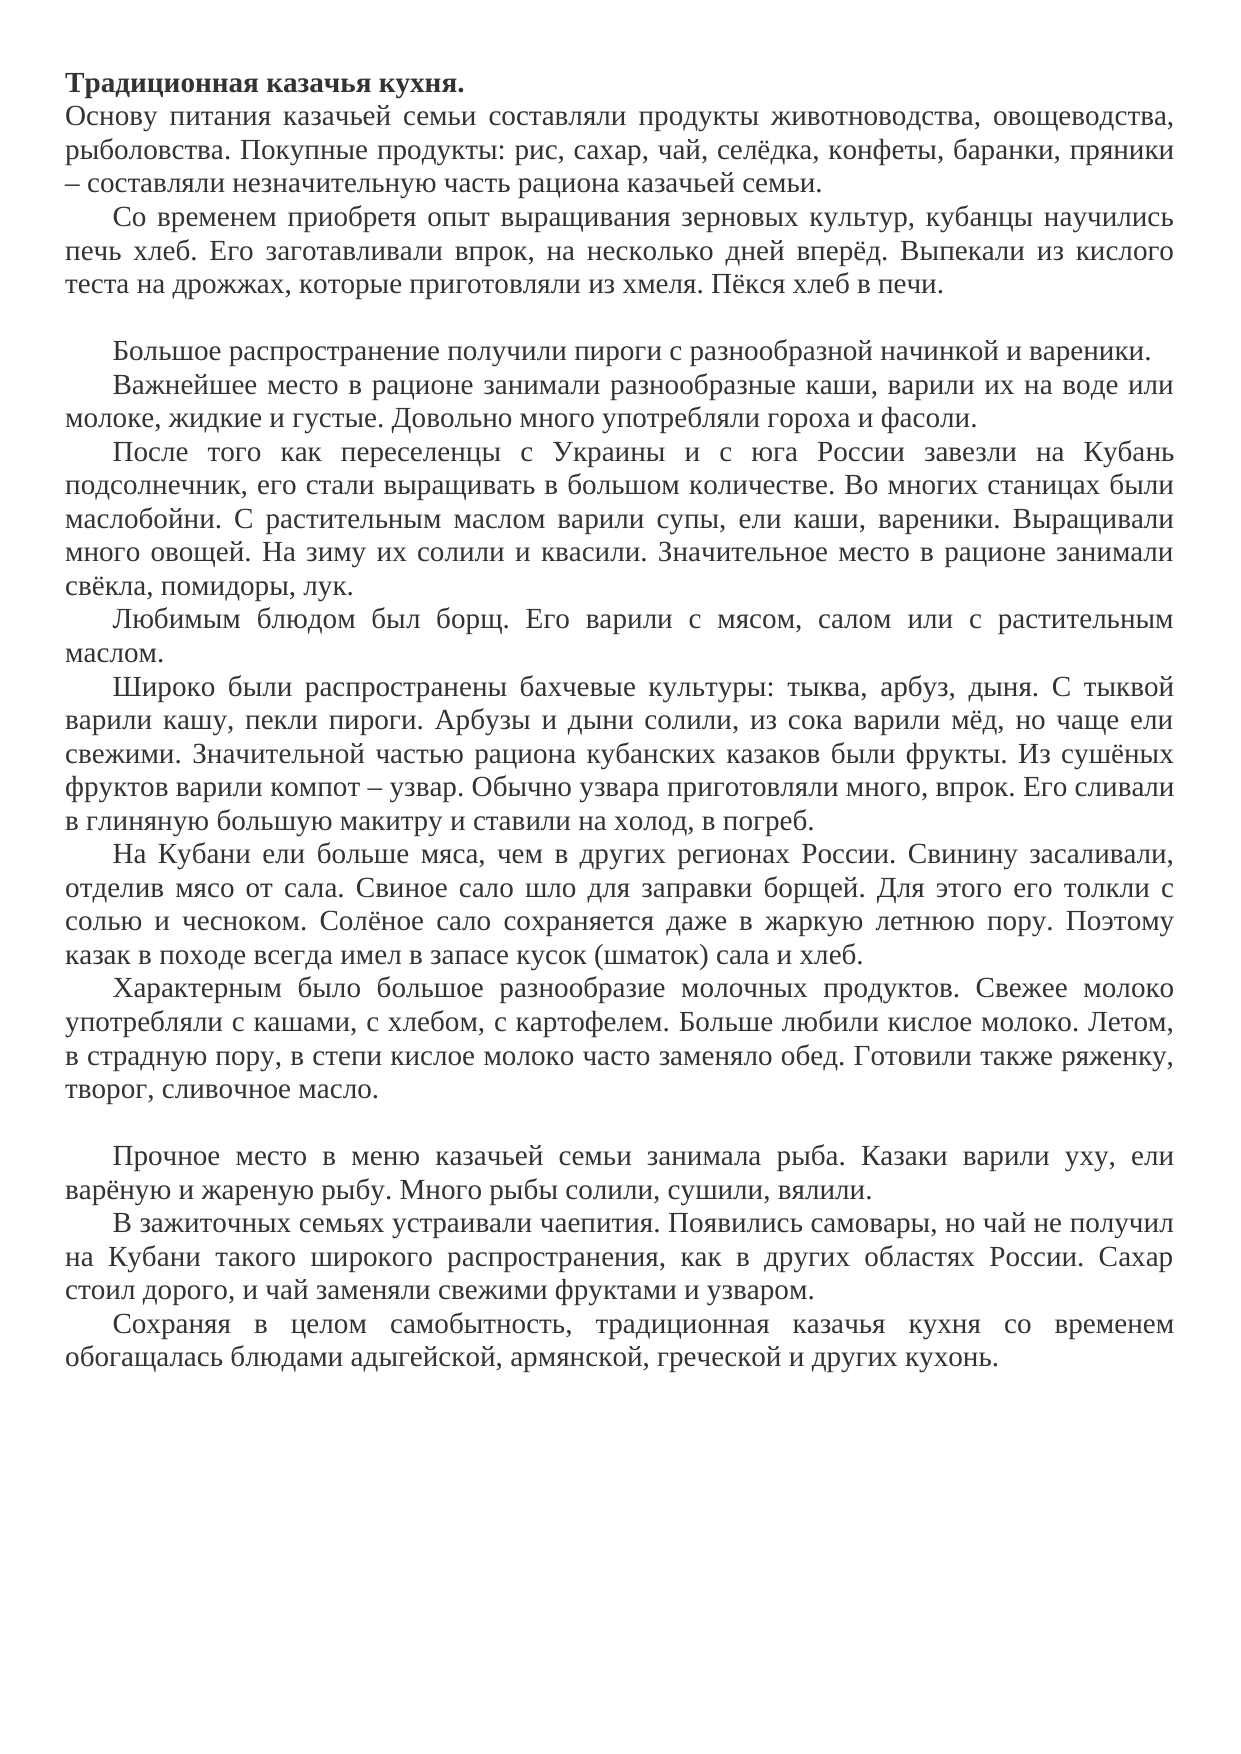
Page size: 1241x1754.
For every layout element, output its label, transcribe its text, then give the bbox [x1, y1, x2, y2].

text В зажиточных семьях устраивали чаепития. Появились самовары, но чай не получил на Кубани такого широкого распространения, как в других областях России. Сахар стоил дорого, и чай заменяли свежими фруктами и узваром. [65, 1205, 1175, 1306]
text Важнейшее место в рационе занимали разнообразные каши, варили их на воде или молоке, жидкие и густые. Довольно много употребляли гороха и фасоли. [65, 367, 1175, 434]
text На Кубани ели больше мяса, чем в других регионах России. Свинину засаливали, отделив мясо от сала. Свиное сало шло для заправки борщей. Для этого его толкли с солью и чесноком. Солёное сало сохраняется даже в жаркую летнюю пору. Поэтому казак в походе всегда имел в запасе кусок (шматок) сала и хлеб. [65, 836, 1175, 971]
text Со временем приобретя опыт выращивания зерновых культур, кубанцы научились печь хлеб. Его заготавливали впрок, на несколько дней вперёд. Выпекали из кислого теста на дрожжах, которые приготовляли из хмеля. Пёкся хлеб в печи. [65, 199, 1175, 300]
text Традиционная казачья кухня. [65, 65, 1175, 98]
text После того как переселенцы с Украины и с юга России завезли на Кубань подсолнечник, его стали выращивать в большом количестве. Во многих станицах были маслобойни. С растительным маслом варили супы, ели каши, вареники. Выращивали много овощей. На зиму их солили и квасили. Значительное место в рационе занимали свёкла, помидоры, лук. [65, 434, 1175, 602]
text Любимым блюдом был борщ. Его варили с мясом, салом или с растительным маслом. [65, 602, 1175, 669]
text Прочное место в меню казачьей семьи занимала рыба. Казаки варили уху, ели варёную и жареную рыбу. Много рыбы солили, сушили, вялили. [65, 1138, 1175, 1205]
text Основу питания казачьей семьи составляли продукты животноводства, овощеводства, рыболовства. Покупные продукты: рис, сахар, чай, селёдка, конфеты, баранки, пряники – составляли незначительную часть рациона казачьей семьи. [65, 98, 1175, 199]
text Сохраняя в целом самобытность, традиционная казачья кухня со временем обогащалась блюдами адыгейской, армянской, греческой и других кухонь. [65, 1306, 1175, 1373]
text Характерным было большое разнообразие молочных продуктов. Свежее молоко употребляли с кашами, с хлебом, с картофелем. Больше любили кислое молоко. Летом, в страдную пору, в степи кислое молоко часто заменяло обед. Готовили также ряженку, творог, сливочное масло. [65, 971, 1175, 1105]
text Широко были распространены бахчевые культуры: тыква, арбуз, дыня. С тыквой варили кашу, пекли пироги. Арбузы и дыни солили, из сока варили мёд, но чаще ели свежими. Значительной частью рациона кубанских казаков были фрукты. Из сушёных фруктов варили компот – узвар. Обычно узвара приготовляли много, впрок. Его сливали в глиняную большую макитру и ставили на холод, в погреб. [65, 669, 1175, 836]
text Большое распространение получили пироги с разнообразной начинкой и вареники. [65, 333, 1175, 367]
